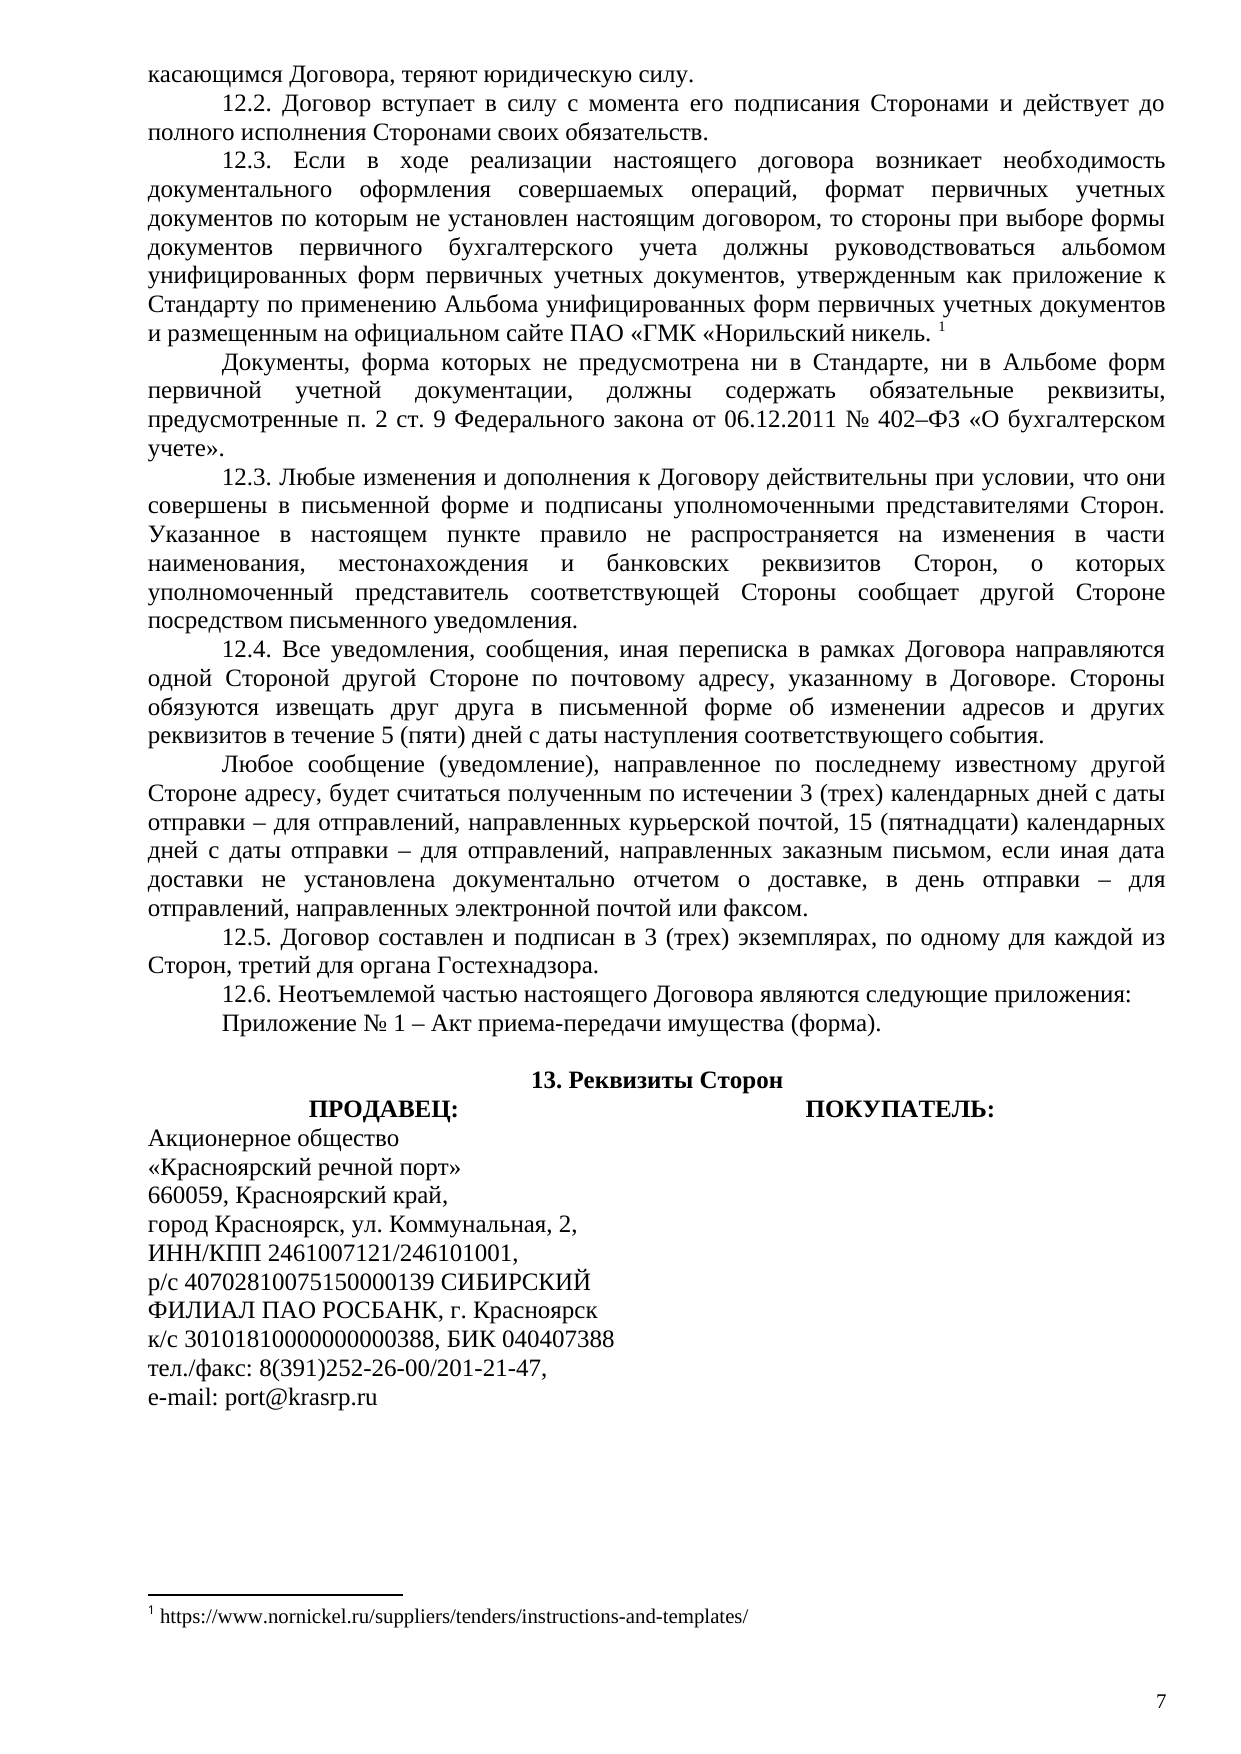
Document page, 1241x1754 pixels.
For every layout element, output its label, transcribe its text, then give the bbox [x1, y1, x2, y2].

table_header ПОКУПАТЕЛЬ: [627, 1094, 1143, 1451]
table_header ПРОДАВЕЦ: Акционерное общество «Красноярский речной порт» 660059, Красноярский край, город Красноярск, ул. Коммунальная, 2, ИНН/КПП 2461007121/246101001, р/с 40702810075150000139 СИБИРСКИЙ ФИЛИАЛ ПАО РОСБАНК, г. Красноярск к/с 30101810000000000388, БИК 040407388 тел./факс: 8(391)252-26-00/201-21-47, e-mail: port@krasrp.ru [140, 1094, 627, 1451]
text 12.5. Договор составлен и подписан в 3 (трех) экземплярах, по одному для каждой из Сторон, третий для органа Гостехнадзора. [148, 922, 1166, 979]
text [148, 59, 1166, 88]
text 12.3. Если в ходе реализации настоящего договора возникает необходимость документального оформления совершаемых операций, формат первичных учетных документов по которым не установлен настоящим договором, то стороны при выборе формы документов первичного бухгалтерского учета должны руководствоваться альбомом унифицированных форм первичных учетных документов, утвержденным как приложение к Стандарту по применению Альбома унифицированных форм первичных учетных документов и размещенным на официальном сайте ПАО «ГМК «Норильский никель. [148, 145, 1166, 347]
text 12.6. Неотъемлемой частью настоящего Договора являются следующие приложения: [148, 979, 1166, 1008]
text Приложение № 1 – Акт приема-передачи имущества (форма). [148, 1008, 1166, 1037]
text Любое сообщение (уведомление), направленное по последнему известному другой Стороне адресу, будет считаться полученным по истечении 3 (трех) календарных дней с даты отправки – для отправлений, направленных курьерской почтой, 15 (пятнадцати) календарных дней с даты отправки – для отправлений, направленных заказным письмом, если иная дата доставки не установлена документально отчетом о доставке, в день отправки – для отправлений, направленных электронной почтой или факсом. [148, 749, 1166, 922]
text 13. Реквизиты Сторон [148, 1065, 1166, 1094]
text 12.4. Все уведомления, сообщения, иная переписка в рамках Договора направляются одной Стороной другой Стороне по почтовому адресу, указанному в Договоре. Стороны обязуются извещать друг друга в письменной форме об изменении адресов и других реквизитов в течение 5 (пяти) дней с даты наступления соответствующего события. [148, 634, 1166, 749]
text 12.2. Договор вступает в силу с момента его подписания Сторонами и действует до полного исполнения Сторонами своих обязательств. [148, 88, 1166, 145]
text 12.3. Любые изменения и дополнения к Договору действительны при условии, что они совершены в письменной форме и подписаны уполномоченными представителями Сторон. Указанное в настоящем пункте правило не распространяется на изменения в части наименования, местонахождения и банковских реквизитов Сторон, о которых уполномоченный представитель соответствующей Стороны сообщает другой Стороне посредством письменного уведомления. [148, 462, 1166, 634]
text Документы, форма которых не предусмотрена ни в Стандарте, ни в Альбоме форм первичной учетной документации, должны содержать обязательные реквизиты, предусмотренные п. 2 ст. 9 Федерального закона от 06.12.2011 № 402–ФЗ «О бухгалтерском учете». [148, 347, 1166, 462]
